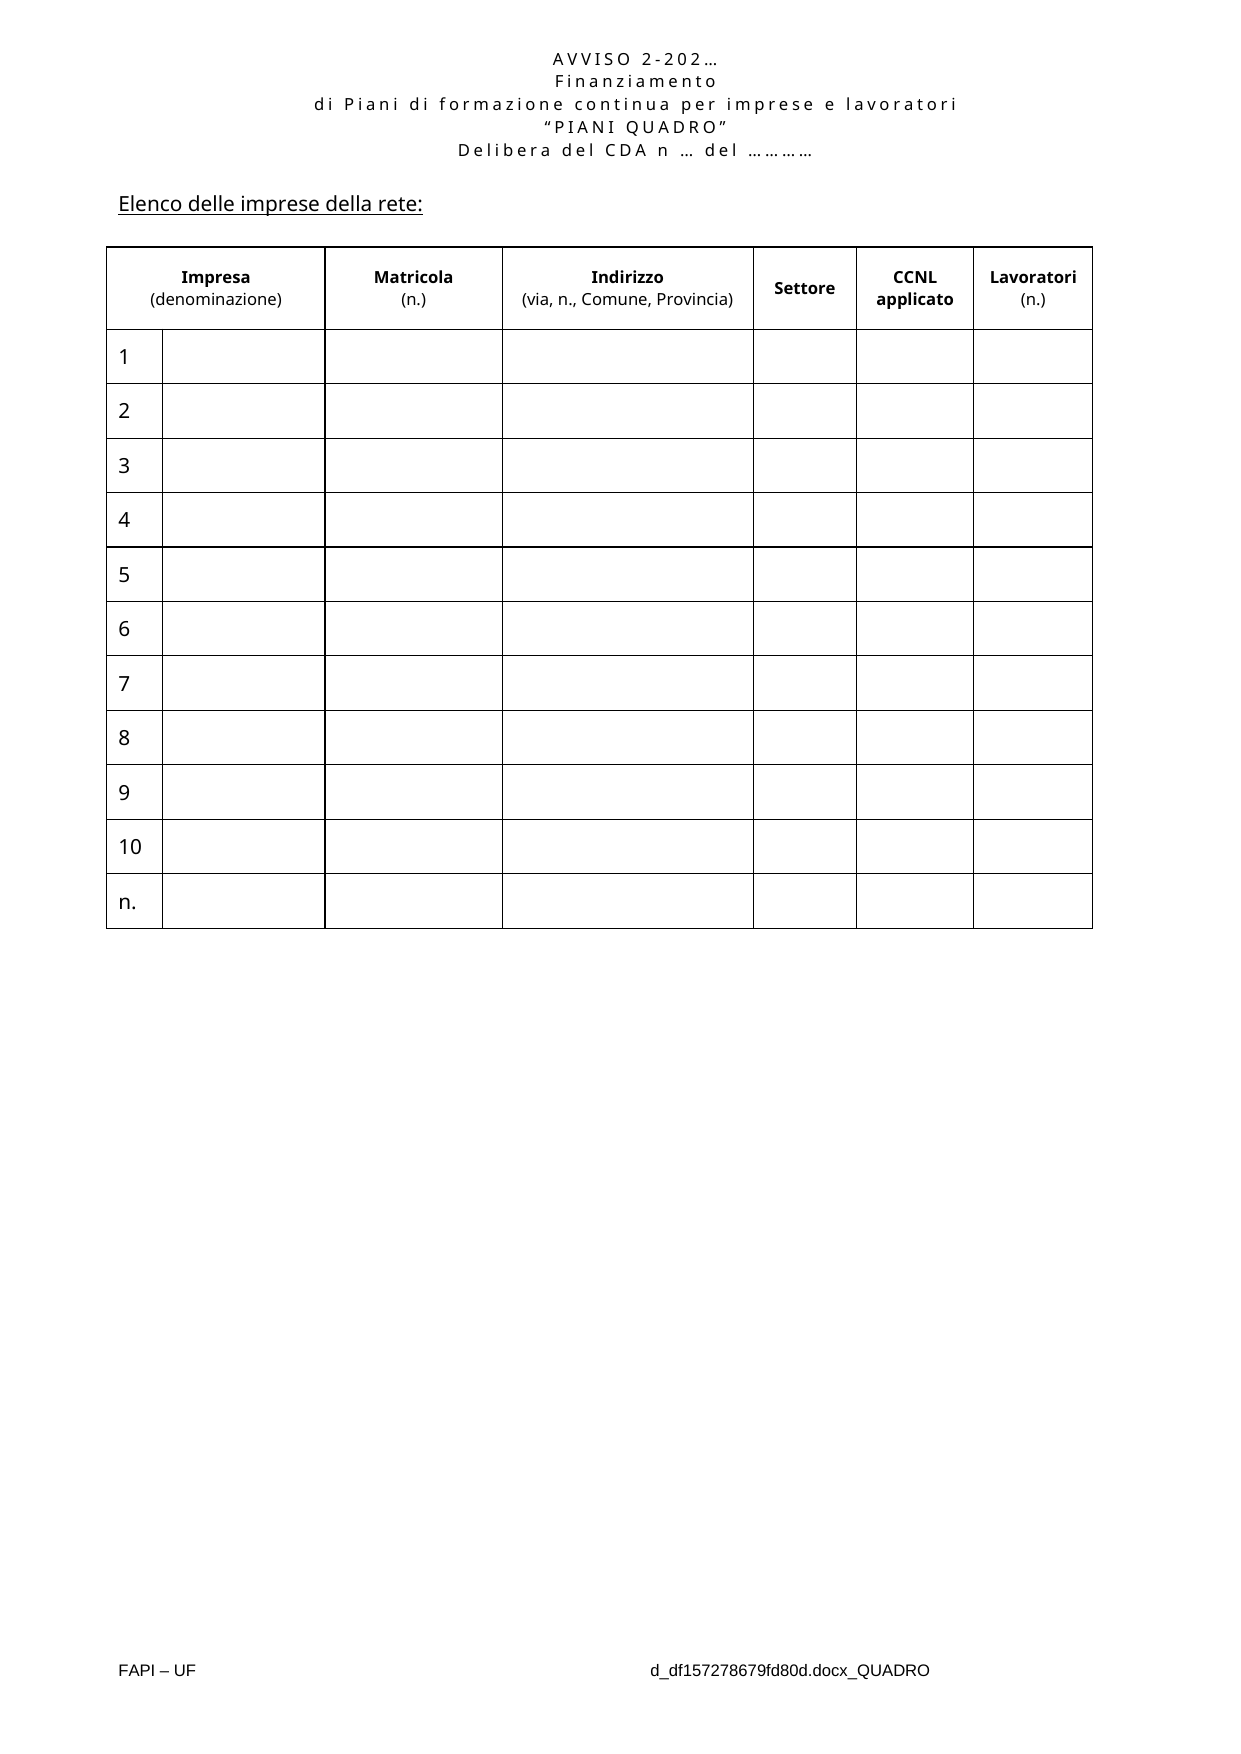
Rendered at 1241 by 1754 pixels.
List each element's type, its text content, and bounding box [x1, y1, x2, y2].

table_cell [754, 602, 856, 655]
table_cell [857, 384, 973, 437]
table_cell [503, 493, 753, 546]
table_cell [326, 548, 502, 601]
table_cell [754, 711, 856, 764]
table_cell [163, 874, 324, 928]
table_cell n. [107, 874, 162, 928]
table_cell [503, 874, 753, 928]
table_cell [857, 439, 973, 492]
table_cell [974, 602, 1092, 655]
table_cell [857, 874, 973, 928]
table_cell 9 [107, 765, 162, 819]
table_header Lavoratori (n.) [974, 248, 1092, 328]
table_cell [754, 439, 856, 492]
table_cell [754, 820, 856, 873]
table_cell 5 [107, 548, 162, 601]
table_cell [857, 548, 973, 601]
text Elenco delle imprese della rete: [118, 189, 1122, 218]
table_cell [326, 439, 502, 492]
table_cell [326, 493, 502, 546]
table_cell [163, 439, 324, 492]
table_cell [163, 602, 324, 655]
table_cell [754, 384, 856, 437]
table_cell [163, 711, 324, 764]
table_header Matricola (n.) [326, 248, 502, 328]
table_cell [326, 765, 502, 819]
table_cell [754, 548, 856, 601]
table_cell [326, 711, 502, 764]
table_header Settore [754, 248, 856, 328]
table_cell [326, 820, 502, 873]
table_cell 3 [107, 439, 162, 492]
table_cell 8 [107, 711, 162, 764]
table_cell 2 [107, 384, 162, 437]
table_cell [974, 493, 1092, 546]
table_cell [974, 874, 1092, 928]
table_cell [754, 765, 856, 819]
table_cell [503, 384, 753, 437]
table_cell 1 [107, 330, 162, 383]
table_cell [503, 711, 753, 764]
table_cell [974, 656, 1092, 710]
table_cell 7 [107, 656, 162, 710]
table_cell [857, 330, 973, 383]
table_cell [754, 656, 856, 710]
table_cell [857, 765, 973, 819]
table_cell [503, 602, 753, 655]
table_cell [974, 548, 1092, 601]
table_cell [326, 602, 502, 655]
table_cell [163, 656, 324, 710]
table_cell [163, 548, 324, 601]
table_cell [326, 656, 502, 710]
table_cell [974, 711, 1092, 764]
table_cell [754, 330, 856, 383]
table_cell [503, 656, 753, 710]
table_cell 6 [107, 602, 162, 655]
table_cell [974, 765, 1092, 819]
table_cell [503, 820, 753, 873]
table_cell [857, 493, 973, 546]
table_cell [326, 384, 502, 437]
table_header Impresa (denominazione) [107, 248, 324, 328]
table_cell [974, 330, 1092, 383]
table_cell [857, 602, 973, 655]
table_cell [163, 384, 324, 437]
table_cell [503, 548, 753, 601]
table_cell [503, 330, 753, 383]
table_cell [326, 874, 502, 928]
table_cell [857, 711, 973, 764]
table_cell 10 [107, 820, 162, 873]
table_cell [503, 765, 753, 819]
table_cell [974, 439, 1092, 492]
table_cell [857, 820, 973, 873]
table_cell [163, 493, 324, 546]
table_cell [163, 330, 324, 383]
table_cell [754, 874, 856, 928]
table_cell 4 [107, 493, 162, 546]
table_cell [974, 820, 1092, 873]
table_cell [754, 493, 856, 546]
table_cell [163, 765, 324, 819]
table_cell [163, 820, 324, 873]
table_header CCNL applicato [857, 248, 973, 328]
table_cell [857, 656, 973, 710]
table_header Indirizzo (via, n., Comune, Provincia) [503, 248, 753, 328]
table_cell [974, 384, 1092, 437]
table_cell [326, 330, 502, 383]
table_cell [503, 439, 753, 492]
